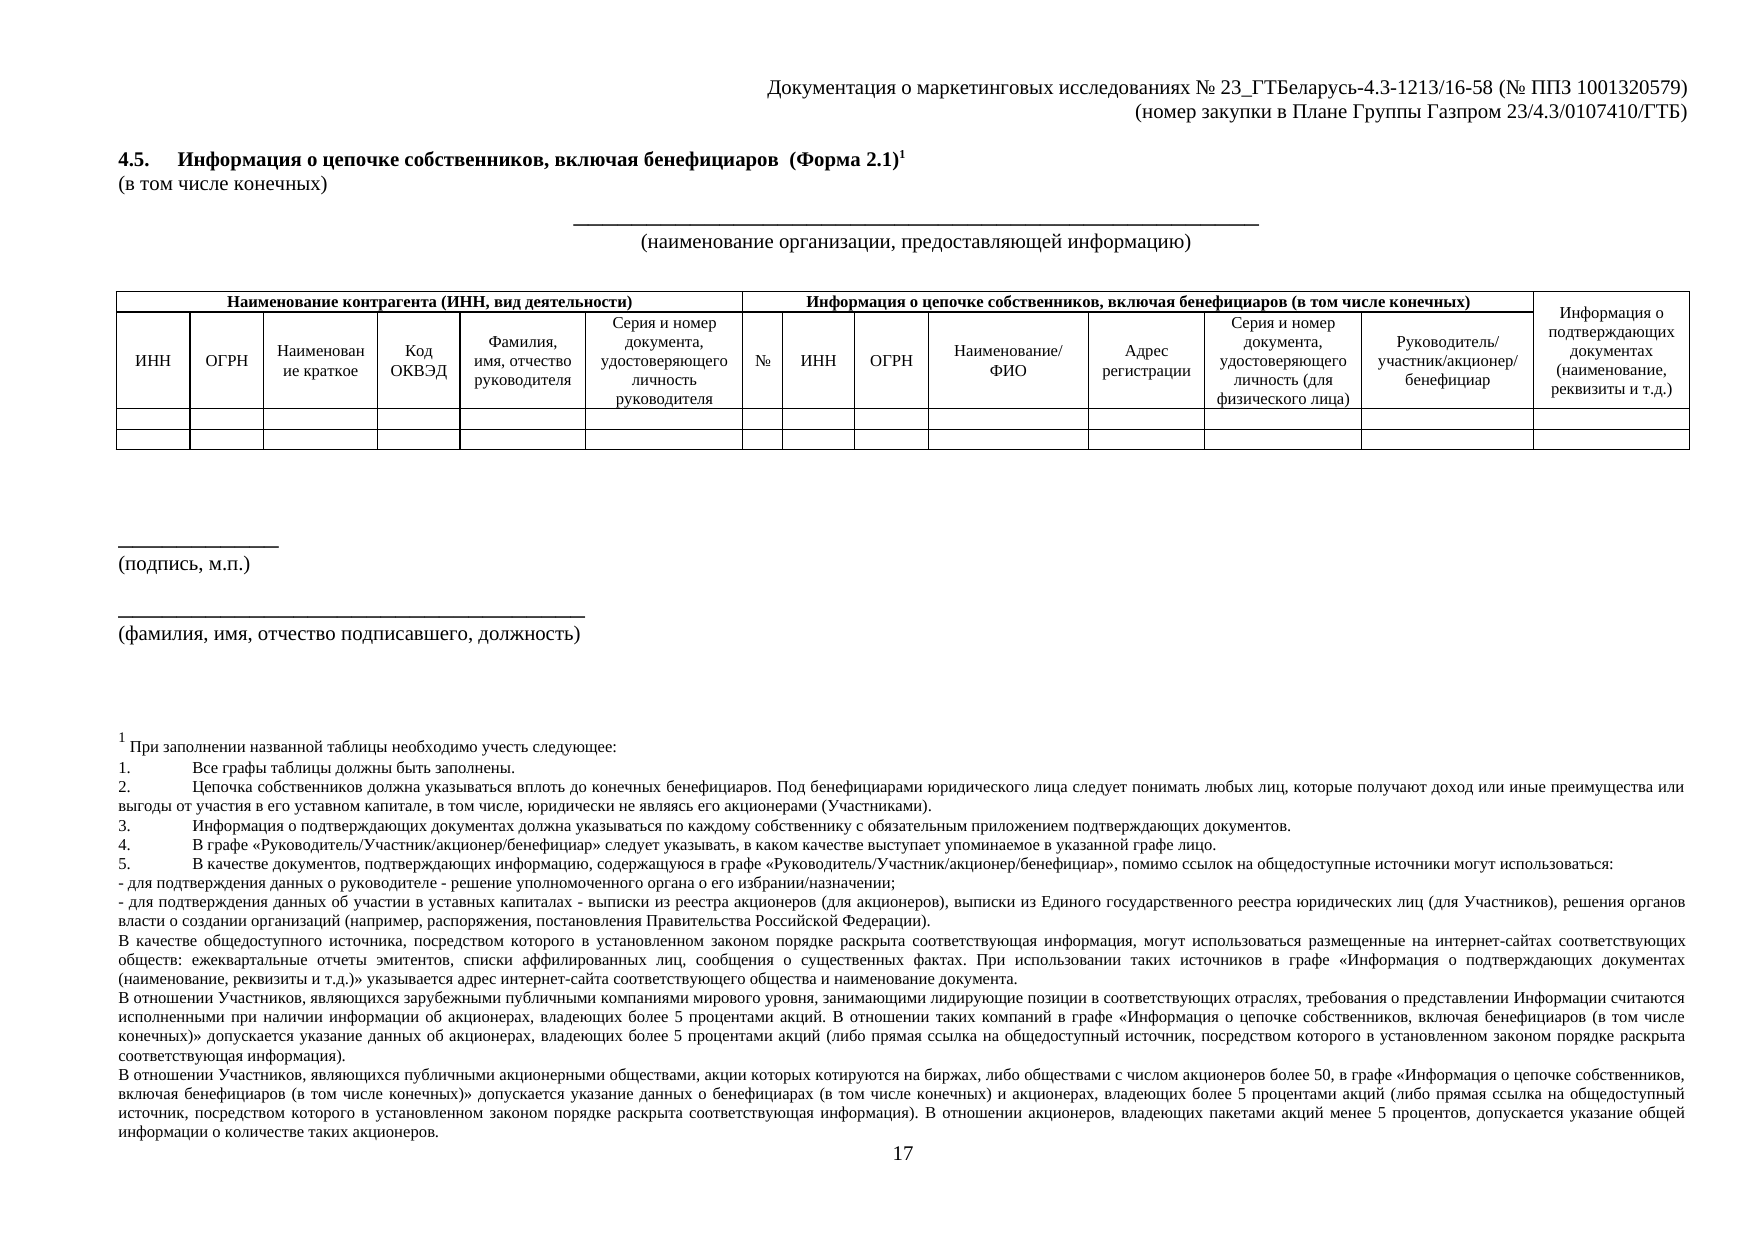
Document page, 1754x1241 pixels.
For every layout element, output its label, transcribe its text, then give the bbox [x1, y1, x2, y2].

table_cell [461, 430, 585, 449]
table_cell [586, 430, 742, 449]
table_cell Адрес регистрации [1089, 313, 1204, 408]
table_cell [1362, 409, 1533, 428]
table_cell [1362, 430, 1533, 449]
table_cell [1534, 409, 1689, 428]
text ________________________________ [118, 587, 1687, 621]
table_cell ИНН [117, 313, 189, 408]
table_cell Код ОКВЭД [378, 313, 459, 408]
text _______________________________________________ [144, 195, 1687, 229]
text (наименование организации, предоставляющей информацию) [144, 229, 1687, 253]
table_header Информация о цепочке собственников, включая бенефициаров (в том числе конечных) [743, 292, 1533, 311]
table_cell [1089, 409, 1204, 428]
text (в том числе конечных) [118, 171, 1687, 195]
table_cell [191, 409, 263, 428]
table_cell Наименование краткое [264, 313, 377, 408]
text ___________ [118, 517, 1687, 550]
text (подпись, м.п.) [118, 550, 1687, 574]
table_cell [117, 430, 189, 449]
table_cell [1534, 430, 1689, 449]
table_cell [378, 430, 459, 449]
table_cell [743, 409, 782, 428]
table_cell [264, 430, 377, 449]
table_cell Серия и номер документа, удостоверяющего личность руководителя [586, 313, 742, 408]
table_cell [264, 409, 377, 428]
table_cell [929, 409, 1088, 428]
table_cell [378, 409, 459, 428]
table_cell [191, 430, 263, 449]
table_cell [855, 409, 928, 428]
table_cell [117, 409, 189, 428]
table_cell [855, 430, 928, 449]
table_header Информация о подтверждающих документах (наименование, реквизиты и т.д.) [1534, 292, 1689, 408]
table_header Наименование контрагента (ИНН, вид деятельности) [117, 292, 742, 311]
table_cell [929, 430, 1088, 449]
table_cell [461, 409, 585, 428]
table_cell [1089, 430, 1204, 449]
table_cell ОГРН [191, 313, 263, 408]
table_cell ОГРН [855, 313, 928, 408]
table_cell [1205, 430, 1361, 449]
table_cell Руководитель/ участник/акционер/ бенефициар [1362, 313, 1533, 408]
table_cell [783, 409, 854, 428]
table_cell Серия и номер документа, удостоверяющего личность (для физического лица) [1205, 313, 1361, 408]
table_cell [743, 430, 782, 449]
table_cell № [743, 313, 782, 408]
table_cell [783, 430, 854, 449]
table_cell Наименование/ ФИО [929, 313, 1088, 408]
table_cell ИНН [783, 313, 854, 408]
table_cell Фамилия, имя, отчество руководителя [461, 313, 585, 408]
list Информация о цепочке собственников, включая бенефициаров (Форма 2.1) [118, 147, 1687, 171]
table_cell [1205, 409, 1361, 428]
table_cell [586, 409, 742, 428]
text (фамилия, имя, отчество подписавшего, должность) [118, 621, 1687, 644]
